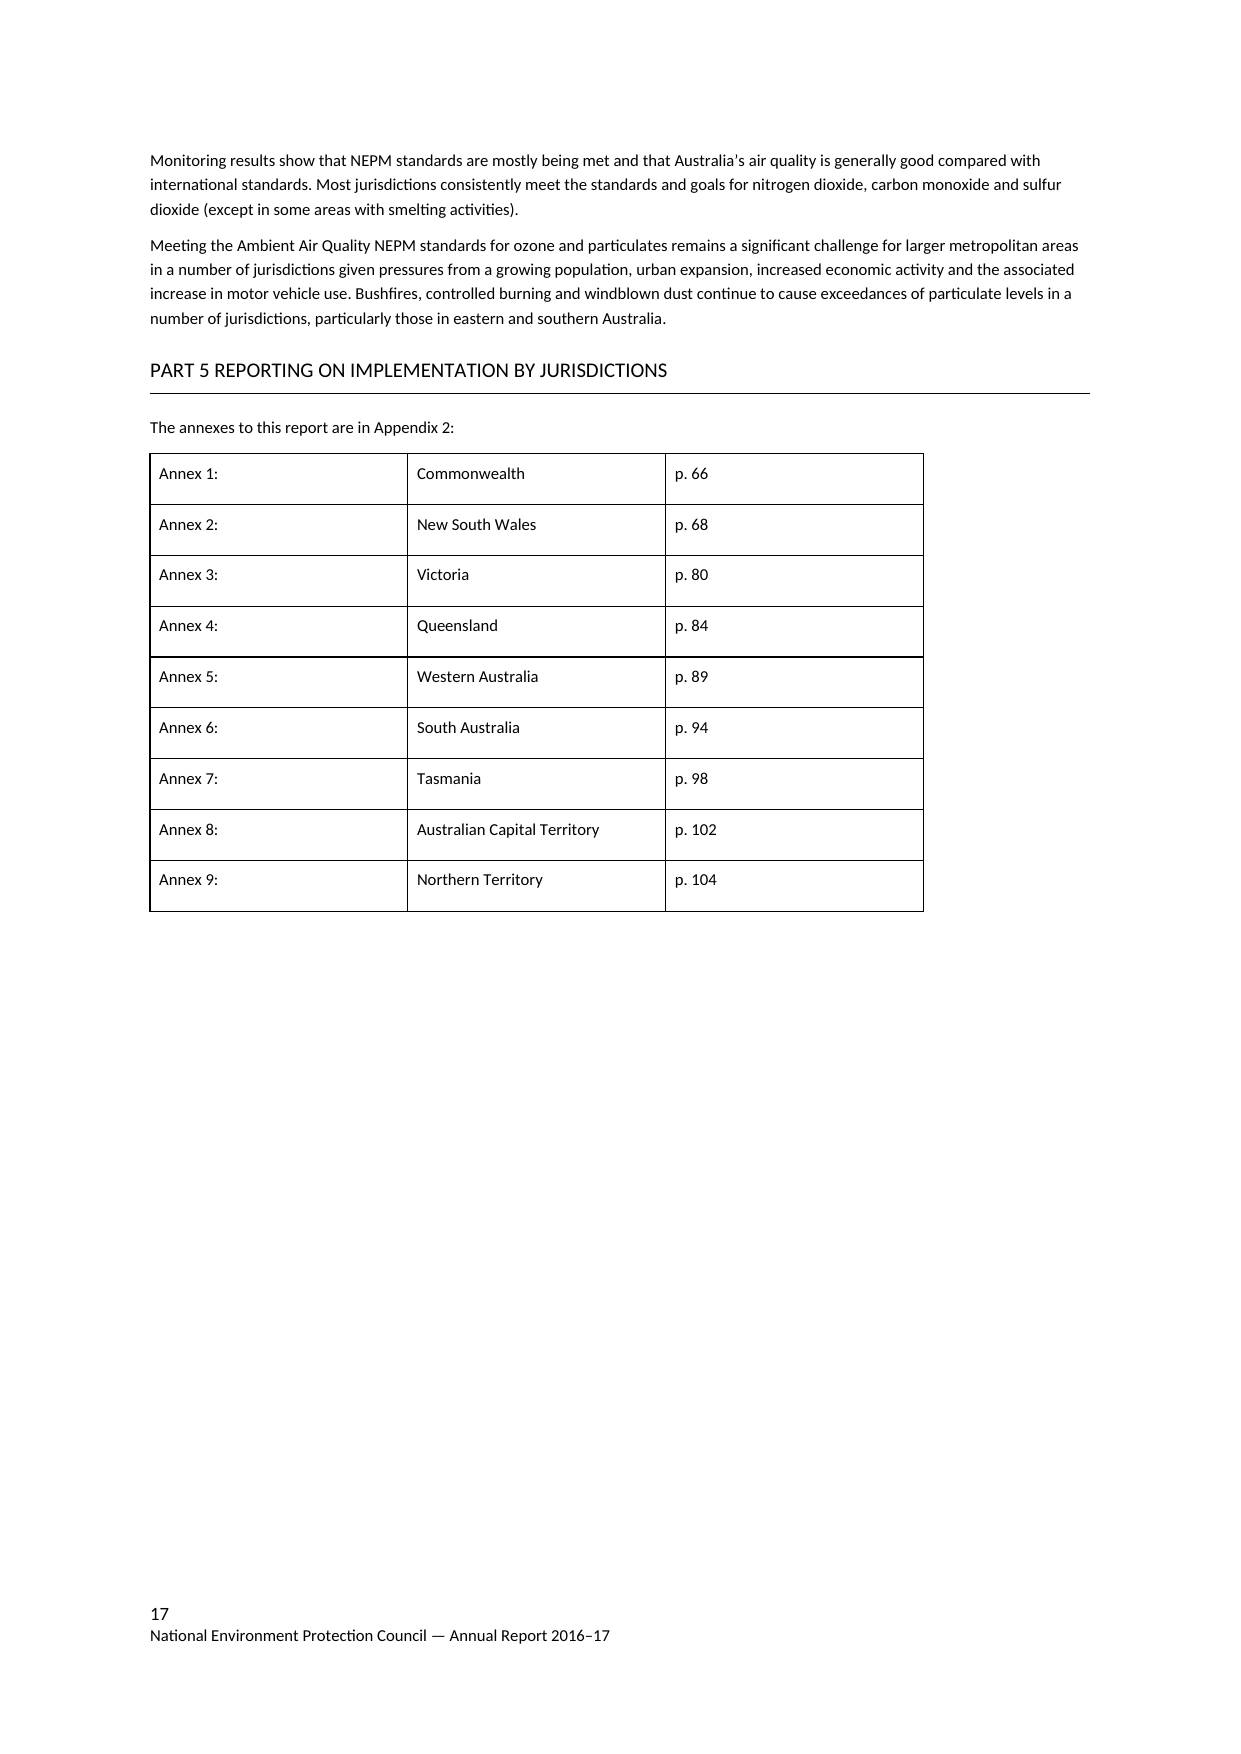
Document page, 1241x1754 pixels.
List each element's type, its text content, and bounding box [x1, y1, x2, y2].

text The annexes to this report are in Appendix 2: [150, 417, 1090, 437]
table_cell p. 102 [666, 810, 923, 860]
table_cell p. 84 [666, 607, 923, 656]
table_header p. 66 [666, 454, 923, 504]
table_cell New South Wales [408, 505, 665, 555]
table_cell Annex 4: [151, 607, 407, 656]
table_cell Annex 7: [151, 759, 407, 809]
table_cell Annex 5: [151, 658, 407, 707]
table_cell Annex 9: [151, 861, 407, 911]
table_cell Annex 8: [151, 810, 407, 860]
table_cell Northern Territory [408, 861, 665, 911]
table_cell Victoria [408, 556, 665, 606]
table_cell Australian Capital Territory [408, 810, 665, 860]
table_cell Annex 3: [151, 556, 407, 606]
table_cell Western Australia [408, 658, 665, 707]
table_cell Queensland [408, 607, 665, 656]
table_cell p. 89 [666, 658, 923, 707]
table_cell Tasmania [408, 759, 665, 809]
text Part 5 Reporting on implementation by jurisdictions [150, 357, 1090, 393]
table_cell South Australia [408, 708, 665, 758]
text Monitoring results show that NEPM standards are mostly being met and that Australia’s air quality is generally good compared with international standards. Most jurisdictions consistently meet the standards and goals for nitrogen dioxide, carbon monoxide and sulfur dioxide (except in some areas with smelting activities). [150, 150, 1090, 219]
table_header Commonwealth [408, 454, 665, 504]
table_cell p. 68 [666, 505, 923, 555]
table_header Annex 1: [151, 454, 407, 504]
table_cell Annex 2: [151, 505, 407, 555]
text Meeting the Ambient Air Quality NEPM standards for ozone and particulates remains a significant challenge for larger metropolitan areas in a number of jurisdictions given pressures from a growing population, urban expansion, increased economic activity and the associated increase in motor vehicle use. Bushfires, controlled burning and windblown dust continue to cause exceedances of particulate levels in a number of jurisdictions, particularly those in eastern and southern Australia. [150, 235, 1090, 328]
table_cell p. 104 [666, 861, 923, 911]
table_cell p. 98 [666, 759, 923, 809]
table_cell p. 94 [666, 708, 923, 758]
table_cell Annex 6: [151, 708, 407, 758]
table_cell p. 80 [666, 556, 923, 606]
